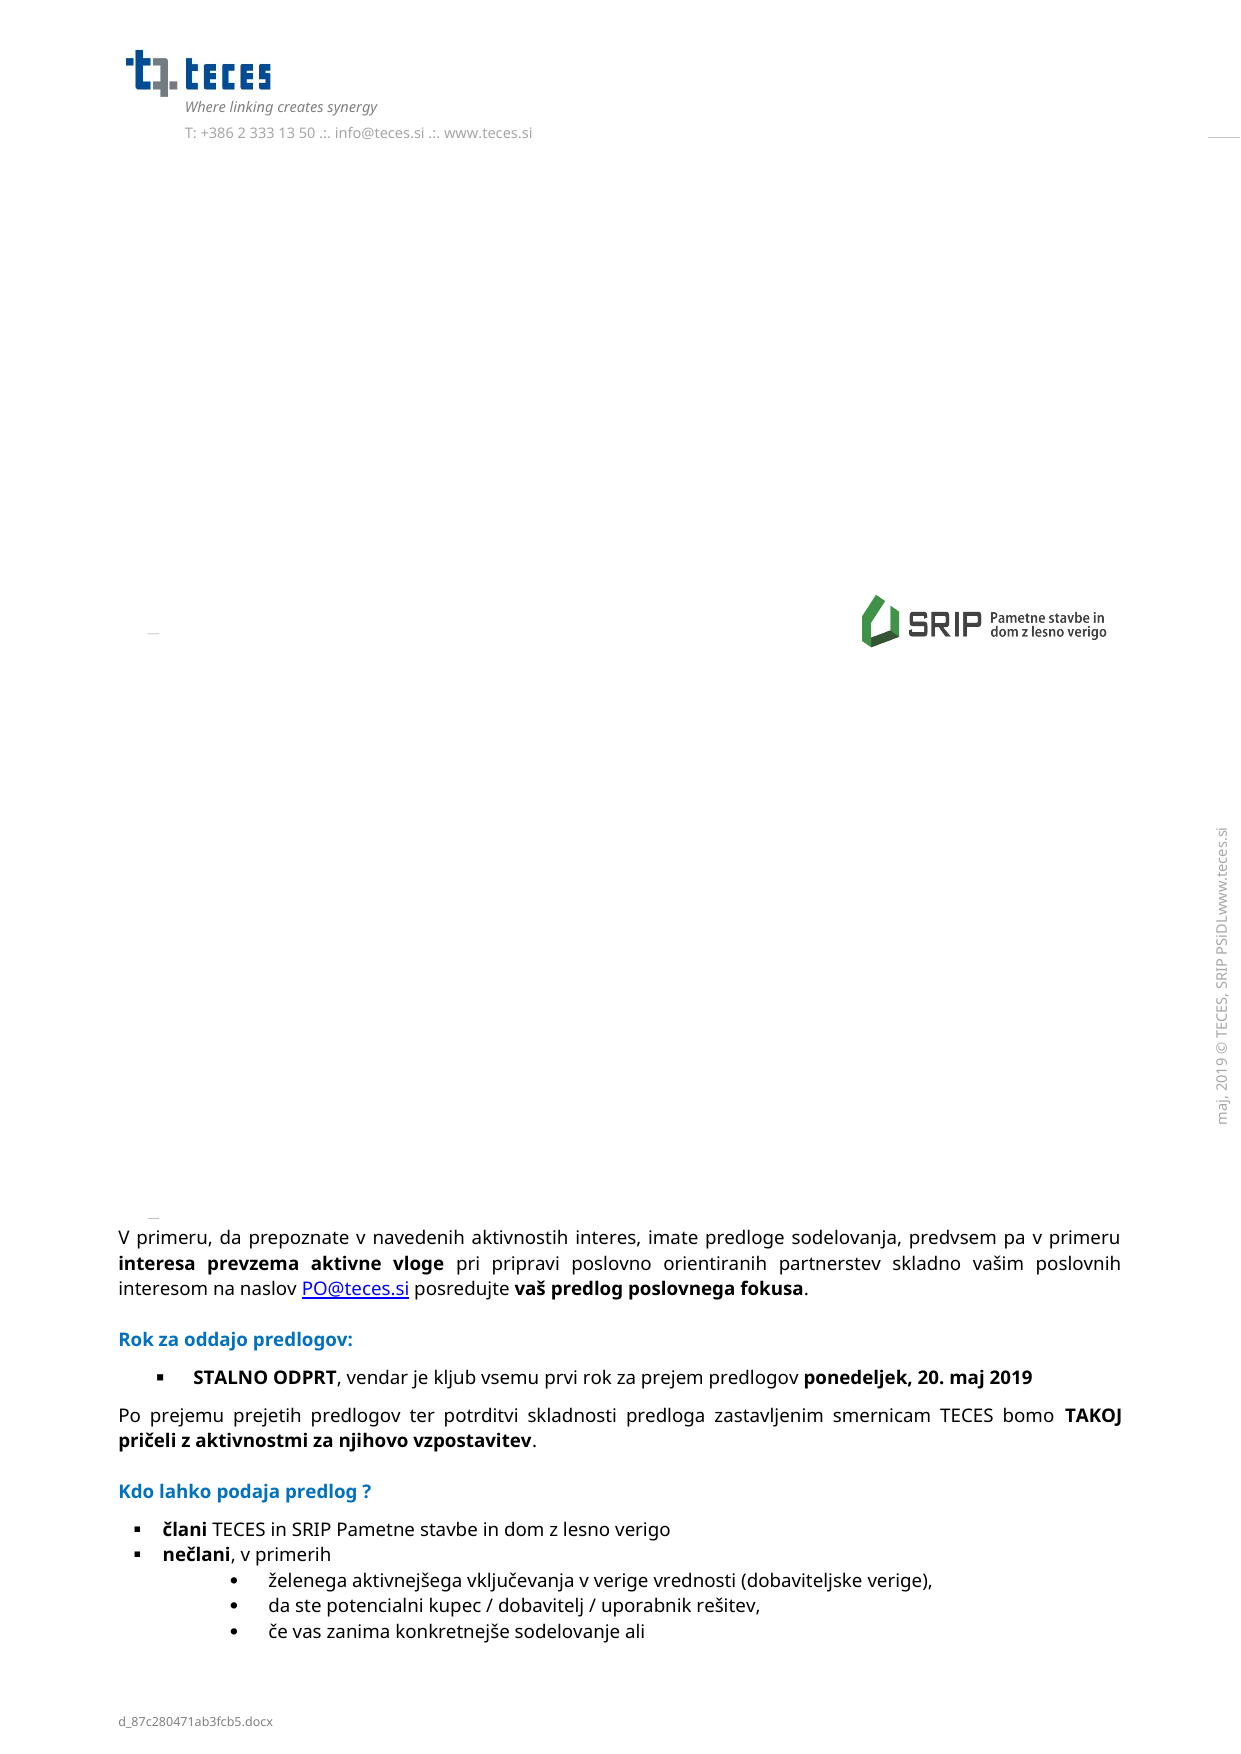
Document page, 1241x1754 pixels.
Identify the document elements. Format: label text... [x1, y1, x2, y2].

list želenega aktivnejšega vključevanja v verige vrednosti (dobaviteljske verige), [231, 1567, 1122, 1593]
text V primeru, da prepoznate v navedenih aktivnostih interes, imate predloge sodelovanja, predvsem pa v primeru interesa prevzema aktivne vloge pri pripravi poslovno orientiranih partnerstev skladno vašim poslovnih interesom na naslov PO@teces.si posredujte vaš predlog poslovnega fokusa. [118, 1224, 1122, 1301]
list da ste potencialni kupec / dobavitelj / uporabnik rešitev, [231, 1593, 1122, 1618]
list STALNO ODPRT, vendar je kljub vsemu prvi rok za prejem predlogov ponedeljek, 20. maj 2019 [156, 1364, 1122, 1389]
list nečlani, v primerih [133, 1542, 1122, 1567]
text Rok za oddajo predlogov: [118, 1326, 1122, 1352]
text Kdo lahko podaja predlog ? [118, 1478, 1122, 1504]
picture [125, 49, 271, 97]
list če vas zanima konkretnejše sodelovanje ali [231, 1618, 1122, 1644]
text Po prejemu prejetih predlogov ter potrditvi skladnosti predloga zastavljenim smernicam TECES bomo TAKOJ pričeli z aktivnostmi za njihovo vzpostavitev. [118, 1402, 1122, 1453]
list člani TECES in SRIP Pametne stavbe in dom z lesno verigo [133, 1516, 1122, 1542]
picture [853, 591, 1115, 651]
